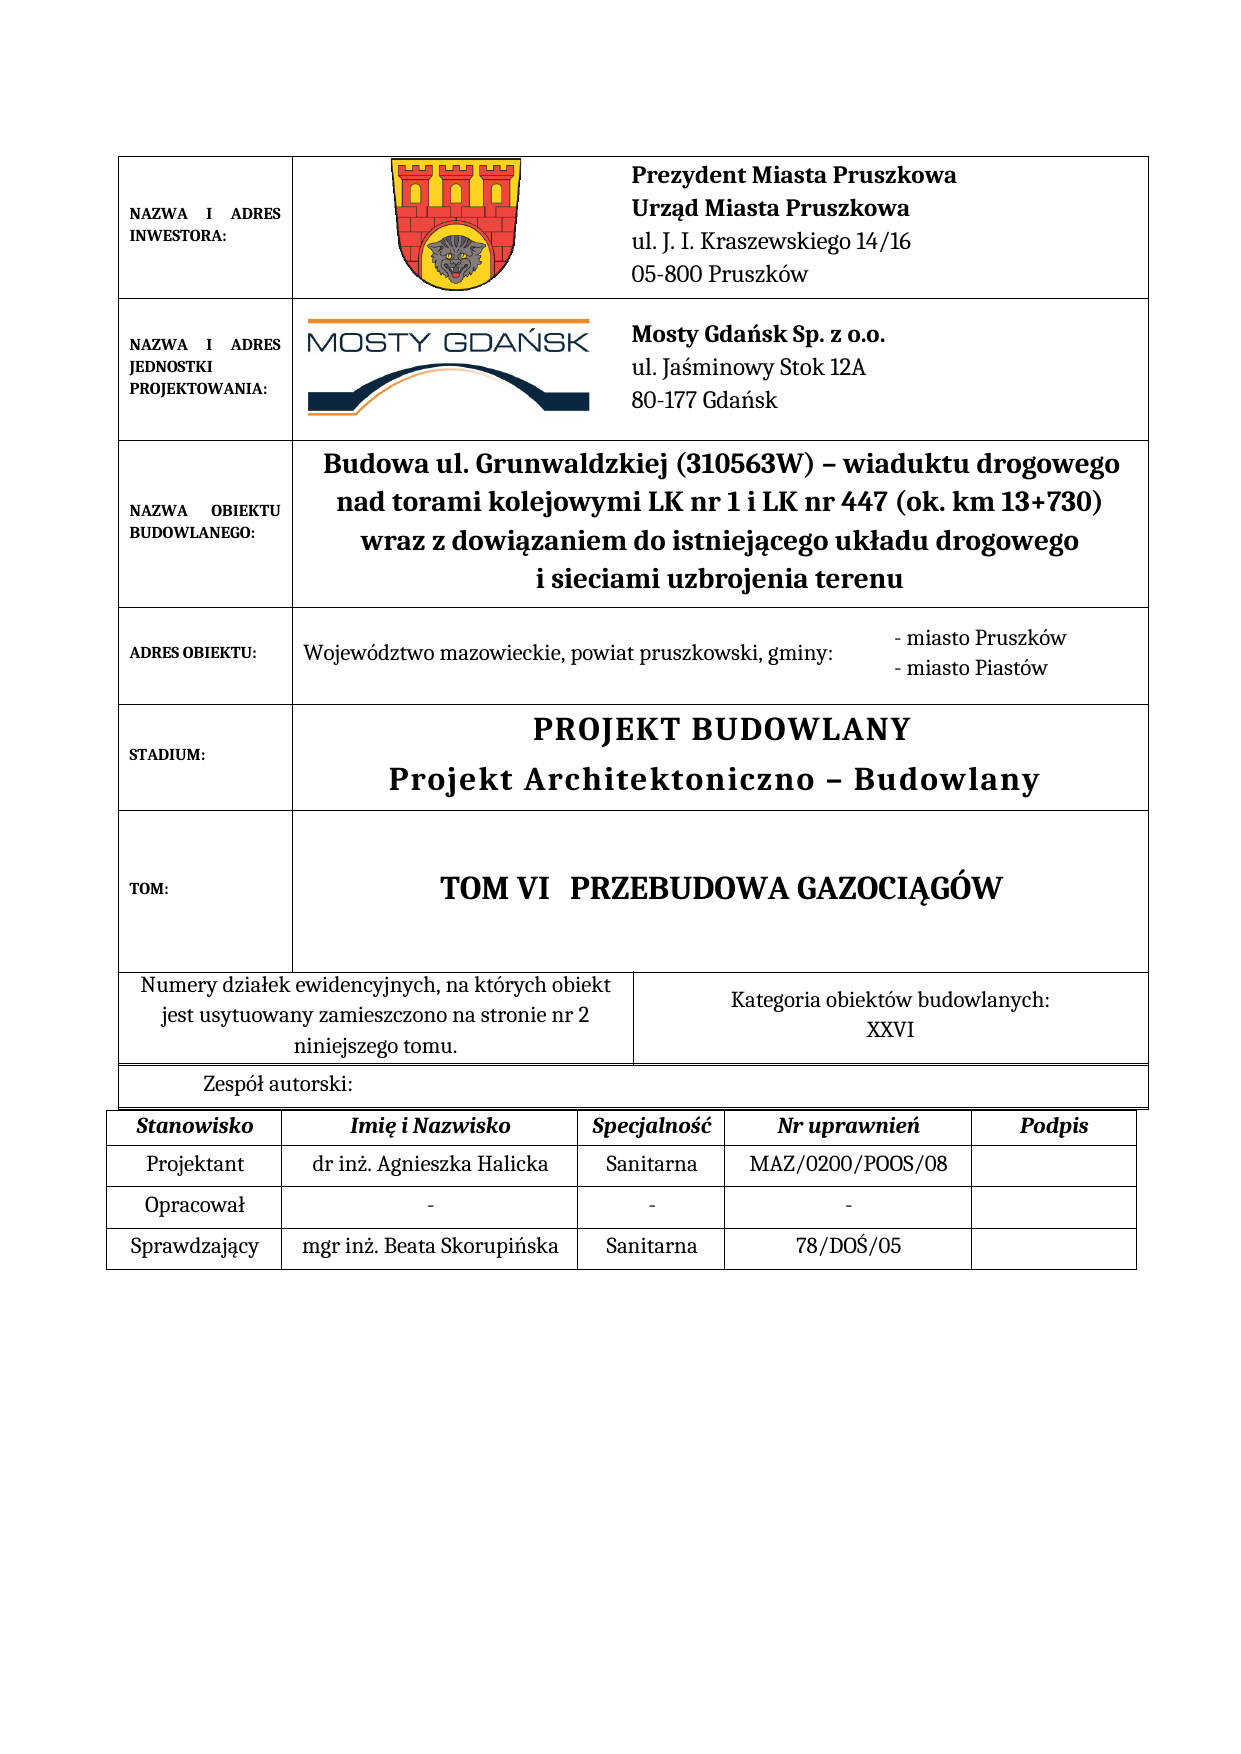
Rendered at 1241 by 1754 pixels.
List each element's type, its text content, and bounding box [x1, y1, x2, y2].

table_cell MAZ/0200/POOS/08 [725, 1146, 971, 1186]
table_cell - [725, 1187, 971, 1227]
picture [298, 311, 600, 424]
table_header Specjalność [578, 1111, 724, 1145]
table_cell TOM VI PRZEBUDOWA GAZOCIĄGÓW [293, 811, 1148, 971]
table_header NAZWA I ADRES INWESTORA: [119, 157, 292, 298]
table_header Imię i Nazwisko [282, 1111, 577, 1145]
picture [390, 158, 522, 291]
table_cell Województwo mazowieckie, powiat pruszkowski, gminy: [293, 608, 883, 704]
table_cell Kategoria obiektów budowlanych: XXVI [634, 973, 1148, 1063]
table_cell PROJEKT BUDOWLANY Projekt Architektoniczno – Budowlany [293, 705, 1148, 809]
table_cell Numery działek ewidencyjnych, na których obiekt jest usytuowany zamieszczono na stronie nr 2 niniejszego tomu. [119, 973, 633, 1063]
table_cell TOM: [119, 811, 292, 971]
table_cell STADIUM: [119, 705, 292, 809]
table_cell Zespół autorski: [119, 1066, 1148, 1107]
table_header Nr uprawnień [725, 1111, 971, 1145]
table_cell - [282, 1187, 577, 1227]
table_cell NAZWA I ADRES JEDNOSTKI PROJEKTOWANIA: [119, 299, 292, 440]
table_cell - miasto Pruszków - miasto Piastów [883, 608, 1148, 704]
table_cell Sanitarna [578, 1229, 724, 1269]
table_cell ADRES OBIEKTU: [119, 608, 292, 704]
table_cell [972, 1146, 1136, 1186]
table_header Stanowisko [107, 1111, 281, 1145]
table_cell [972, 1187, 1136, 1227]
table_cell Opracował [107, 1187, 281, 1227]
table_cell 78/DOŚ/05 [725, 1229, 971, 1269]
table_cell Mosty Gdańsk Sp. z o.o. ul. Jaśminowy Stok 12A 80-177 Gdańsk [617, 299, 1148, 440]
table_cell [293, 299, 617, 440]
table_cell Budowa ul. Grunwaldzkiej (310563W) – wiaduktu drogowego nad torami kolejowymi LK nr 1 i LK nr 447 (ok. km 13+730) wraz z dowiązaniem do istniejącego układu drogowego i sieciami uzbrojenia terenu [293, 441, 1148, 607]
table_header Podpis [972, 1111, 1136, 1145]
table_cell Sprawdzający [107, 1229, 281, 1269]
table_cell Projektant [107, 1146, 281, 1186]
table_header Prezydent Miasta Pruszkowa Urząd Miasta Pruszkowa ul. J. I. Kraszewskiego 14/16 05-800 Pruszków [617, 157, 1148, 298]
table_cell Sanitarna [578, 1146, 724, 1186]
table_header [293, 157, 617, 298]
table_cell - [578, 1187, 724, 1227]
table_cell [972, 1229, 1136, 1269]
table_cell NAZWA OBIEKTU BUDOWLANEGO: [119, 441, 292, 607]
table_cell dr inż. Agnieszka Halicka [282, 1146, 577, 1186]
table_cell mgr inż. Beata Skorupińska [282, 1229, 577, 1269]
